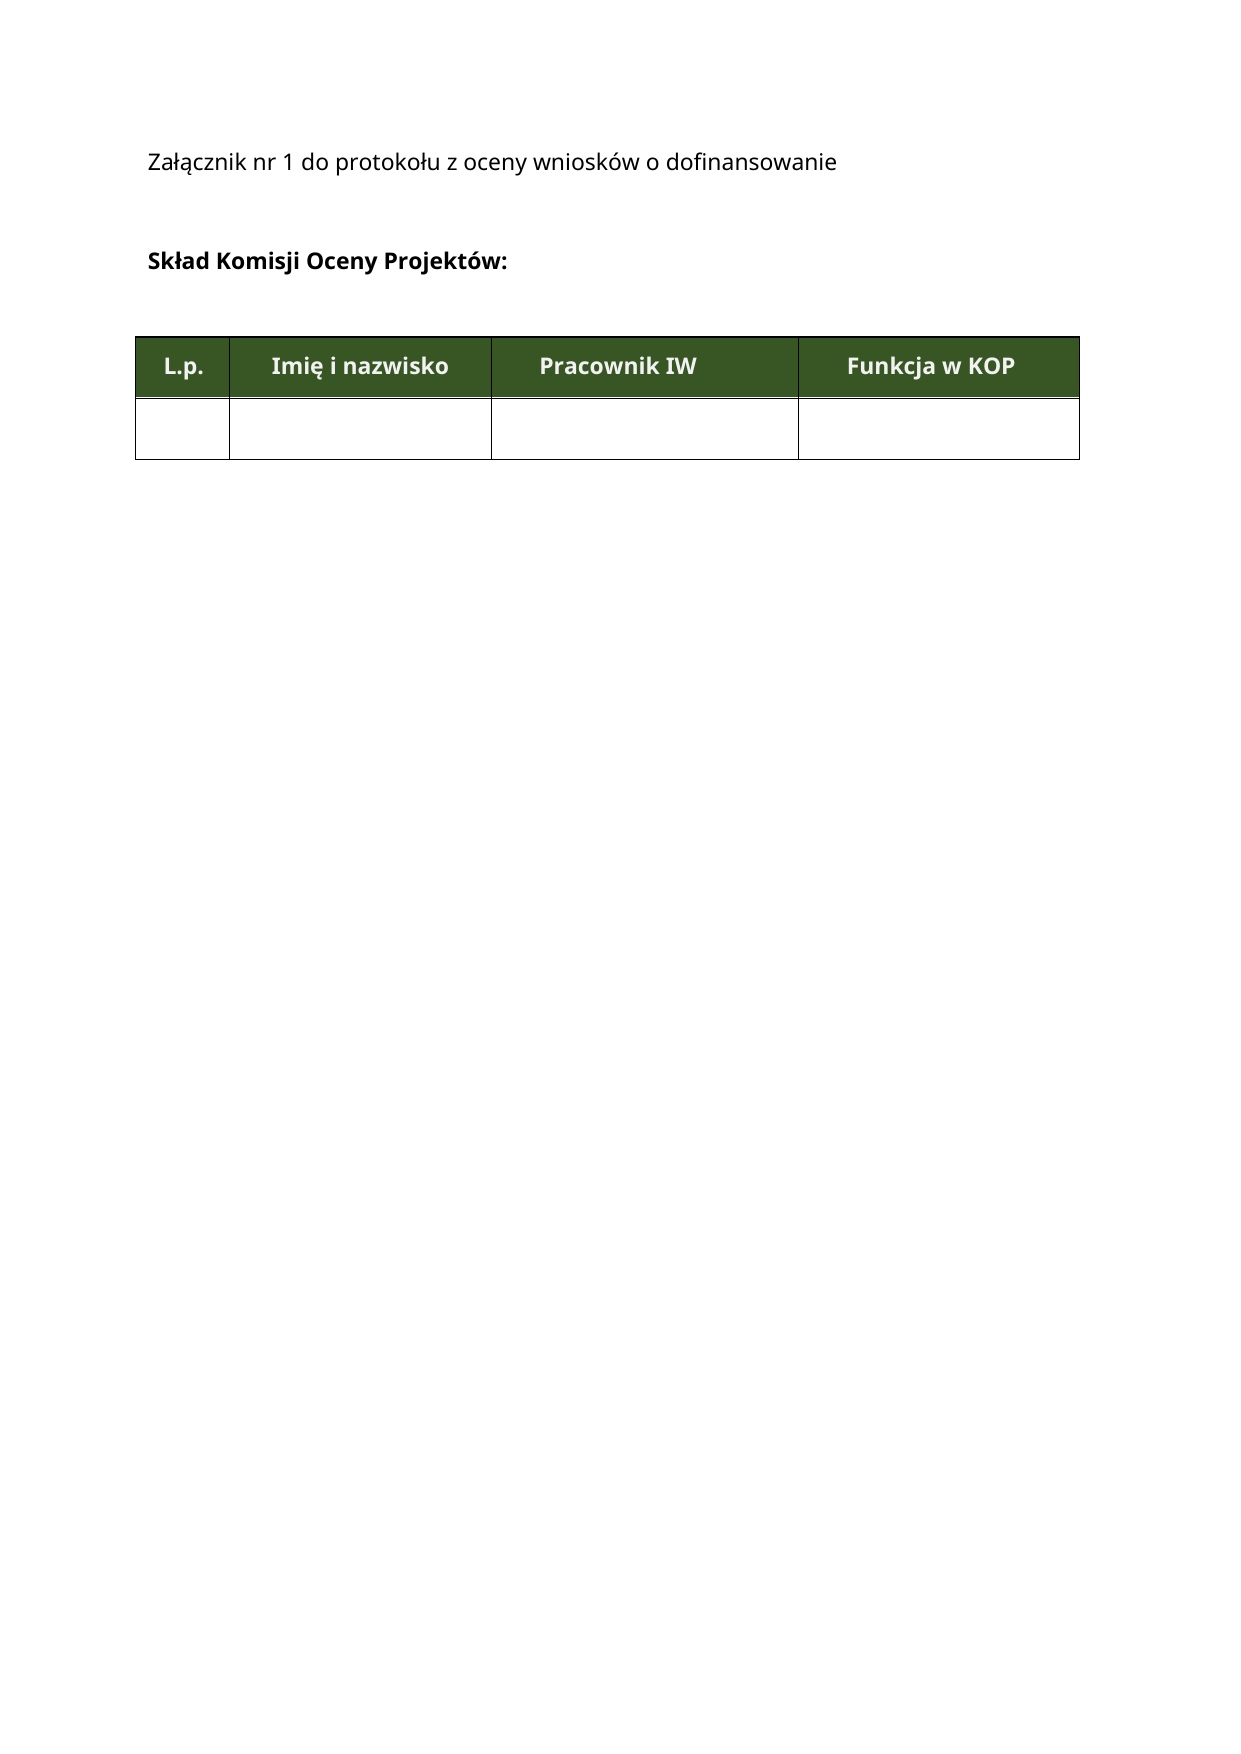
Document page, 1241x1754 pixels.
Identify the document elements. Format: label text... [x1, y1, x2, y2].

table_cell [230, 399, 491, 459]
text Załącznik nr 1 do protokołu z oceny wniosków o dofinansowanie [148, 146, 1093, 178]
table_header Funkcja w KOP [799, 338, 1079, 397]
text Skład Komisji Oceny Projektów: [148, 245, 1093, 276]
table_header L.p. [136, 338, 229, 397]
table_cell [799, 399, 1079, 459]
table_header Imię i nazwisko [230, 338, 491, 397]
table_cell [136, 399, 229, 459]
table_header Pracownik IW [492, 338, 798, 397]
table_cell [492, 399, 798, 459]
